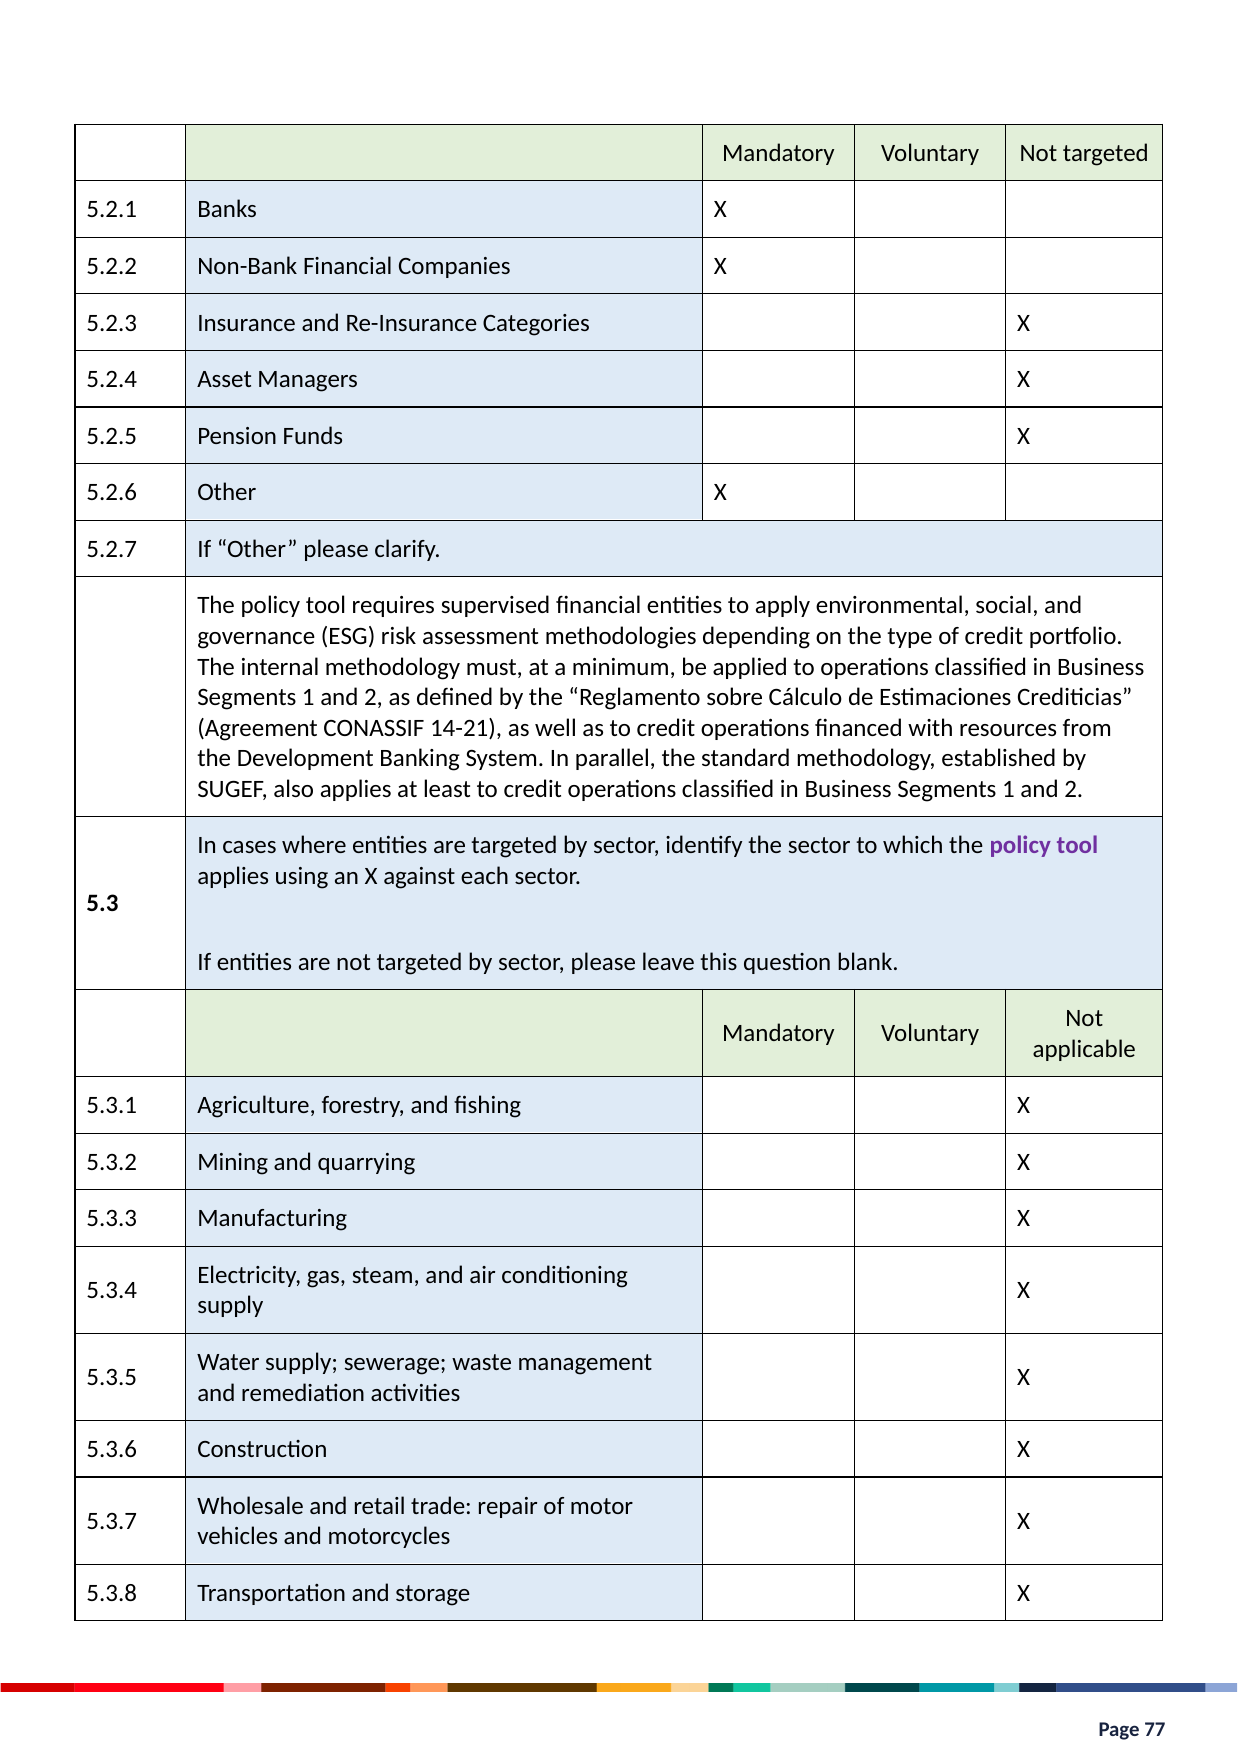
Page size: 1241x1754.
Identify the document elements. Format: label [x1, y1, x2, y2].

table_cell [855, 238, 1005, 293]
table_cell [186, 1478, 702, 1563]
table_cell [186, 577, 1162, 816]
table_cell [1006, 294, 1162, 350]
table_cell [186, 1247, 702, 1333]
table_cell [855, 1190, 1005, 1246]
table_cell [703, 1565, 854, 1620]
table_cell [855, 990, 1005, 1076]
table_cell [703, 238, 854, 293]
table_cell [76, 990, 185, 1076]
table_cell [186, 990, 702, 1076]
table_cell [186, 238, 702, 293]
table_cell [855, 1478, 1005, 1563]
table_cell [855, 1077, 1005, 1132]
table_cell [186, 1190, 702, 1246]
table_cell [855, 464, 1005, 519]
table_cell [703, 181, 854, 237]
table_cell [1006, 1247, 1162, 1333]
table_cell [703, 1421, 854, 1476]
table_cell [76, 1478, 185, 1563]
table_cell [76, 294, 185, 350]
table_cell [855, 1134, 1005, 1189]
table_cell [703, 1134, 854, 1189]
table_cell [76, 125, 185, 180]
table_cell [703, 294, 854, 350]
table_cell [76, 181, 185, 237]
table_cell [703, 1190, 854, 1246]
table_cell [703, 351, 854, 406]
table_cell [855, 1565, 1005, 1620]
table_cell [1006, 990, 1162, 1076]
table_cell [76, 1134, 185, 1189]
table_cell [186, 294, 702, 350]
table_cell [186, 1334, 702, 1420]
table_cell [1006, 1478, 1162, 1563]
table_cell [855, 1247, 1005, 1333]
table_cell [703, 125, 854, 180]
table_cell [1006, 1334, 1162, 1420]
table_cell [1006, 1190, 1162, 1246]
picture [0, 1683, 1236, 1692]
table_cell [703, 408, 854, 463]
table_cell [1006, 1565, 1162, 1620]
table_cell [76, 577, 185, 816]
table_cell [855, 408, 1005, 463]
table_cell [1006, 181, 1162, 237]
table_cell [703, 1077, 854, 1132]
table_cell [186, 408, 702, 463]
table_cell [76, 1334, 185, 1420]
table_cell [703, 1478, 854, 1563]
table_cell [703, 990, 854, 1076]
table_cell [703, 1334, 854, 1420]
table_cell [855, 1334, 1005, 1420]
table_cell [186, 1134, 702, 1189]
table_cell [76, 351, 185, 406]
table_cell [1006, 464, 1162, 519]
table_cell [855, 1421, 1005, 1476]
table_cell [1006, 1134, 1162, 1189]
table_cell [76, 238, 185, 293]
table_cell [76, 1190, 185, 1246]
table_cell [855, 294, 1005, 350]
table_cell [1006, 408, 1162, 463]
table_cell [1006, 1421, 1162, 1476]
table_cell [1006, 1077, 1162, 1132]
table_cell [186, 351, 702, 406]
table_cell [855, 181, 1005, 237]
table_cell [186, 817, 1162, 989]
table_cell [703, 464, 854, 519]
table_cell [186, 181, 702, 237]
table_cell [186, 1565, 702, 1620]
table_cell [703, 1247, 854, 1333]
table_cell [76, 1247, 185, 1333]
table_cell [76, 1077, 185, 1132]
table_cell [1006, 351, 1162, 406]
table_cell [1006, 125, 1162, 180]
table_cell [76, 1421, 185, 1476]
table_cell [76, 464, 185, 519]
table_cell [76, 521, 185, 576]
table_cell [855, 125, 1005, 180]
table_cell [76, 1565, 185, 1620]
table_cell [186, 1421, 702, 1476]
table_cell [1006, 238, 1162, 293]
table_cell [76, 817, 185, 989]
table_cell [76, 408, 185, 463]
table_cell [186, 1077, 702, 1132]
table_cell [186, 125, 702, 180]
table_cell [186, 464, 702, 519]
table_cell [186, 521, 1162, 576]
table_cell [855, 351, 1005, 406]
